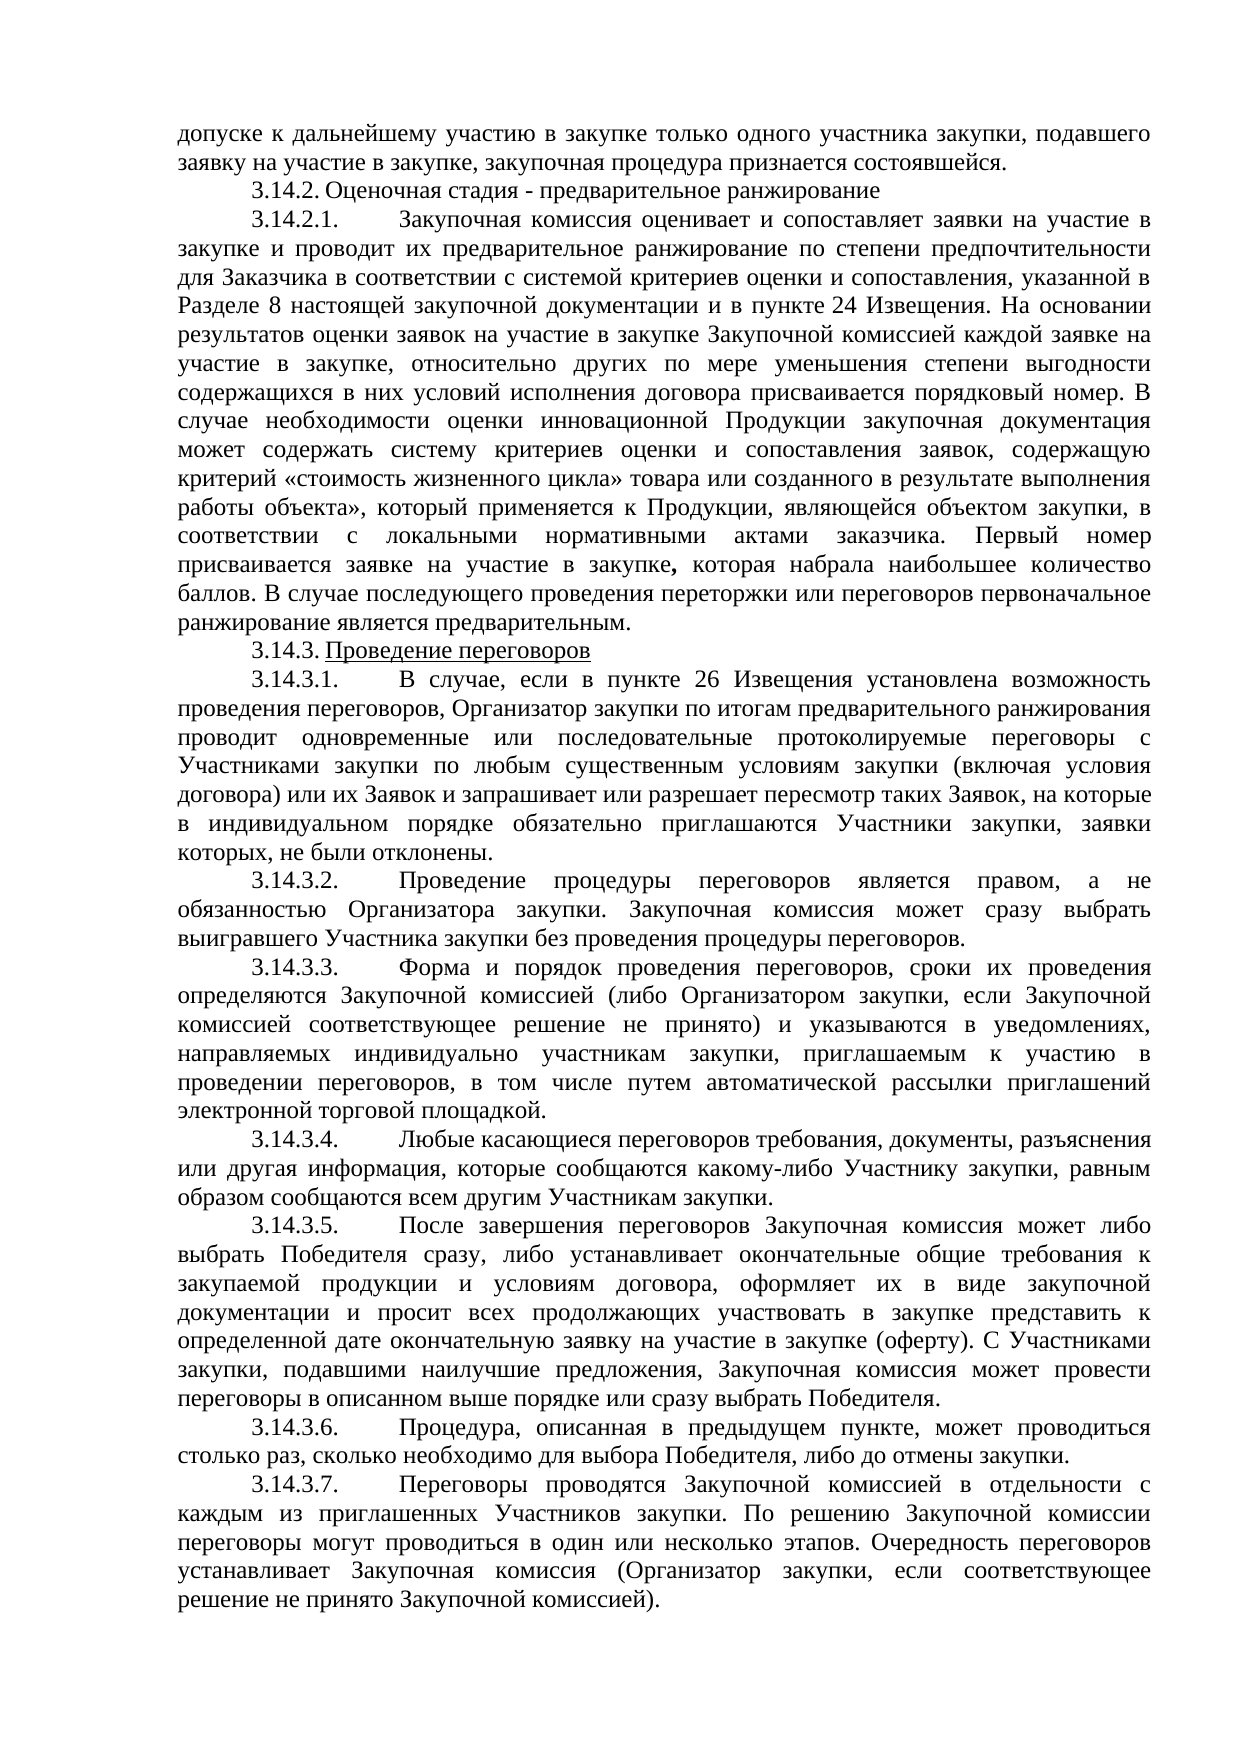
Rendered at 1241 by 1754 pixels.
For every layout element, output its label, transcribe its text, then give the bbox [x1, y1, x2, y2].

list Проведение переговоров [177, 636, 1152, 664]
list Любые касающиеся переговоров требования, документы, разъяснения или другая информация, которые сообщаются какому-либо Участнику закупки, равным образом сообщаются всем другим Участникам закупки. [177, 1124, 1152, 1211]
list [177, 118, 1152, 176]
list Переговоры проводятся Закупочной комиссией в отдельности с каждым из приглашенных Участников закупки. По решению Закупочной комиссии переговоры могут проводиться в один или несколько этапов. Очередность переговоров устанавливает Закупочная комиссия (Организатор закупки, если соответствующее решение не принято Закупочной комиссией). [177, 1469, 1152, 1613]
list После завершения переговоров Закупочная комиссия может либо выбрать Победителя сразу, либо устанавливает окончательные общие требования к закупаемой продукции и условиям договора, оформляет их в виде закупочной документации и просит всех продолжающих участвовать в закупке представить к определенной дате окончательную заявку на участие в закупке (оферту). С Участниками закупки, подавшими наилучшие предложения, Закупочная комиссия может провести переговоры в описанном выше порядке или сразу выбрать Победителя. [177, 1211, 1152, 1412]
list Закупочная комиссия оценивает и сопоставляет заявки на участие в закупке и проводит их предварительное ранжирование по степени предпочтительности для Заказчика в соответствии с системой критериев оценки и сопоставления, указанной в Разделе 8 настоящей закупочной документации и в пункте 24 Извещения. На основании результатов оценки заявок на участие в закупке Закупочной комиссией каждой заявке на участие в закупке, относительно других по мере уменьшения степени выгодности содержащихся в них условий исполнения договора присваивается порядковый номер. В случае необходимости оценки инновационной Продукции закупочная документация может содержать систему критериев оценки и сопоставления заявок, содержащую критерий «стоимость жизненного цикла» товара или созданного в результате выполнения работы объекта», который применяется к Продукции, являющейся объектом закупки, в соответствии с локальными нормативными актами заказчика. Первый номер присваивается заявке на участие в закупке, которая набрала наибольшее количество баллов. В случае последующего проведения переторжки или переговоров первоначальное ранжирование является предварительным. [177, 204, 1152, 636]
list В случае, если в пункте 26 Извещения установлена возможность проведения переговоров, Организатор закупки по итогам предварительного ранжирования проводит одновременные или последовательные протоколируемые переговоры с Участниками закупки по любым существенным условиям закупки (включая условия договора) или их Заявок и запрашивает или разрешает пересмотр таких Заявок, на которые в индивидуальном порядке обязательно приглашаются Участники закупки, заявки которых, не были отклонены. [177, 664, 1152, 866]
list Процедура, описанная в предыдущем пункте, может проводиться столько раз, сколько необходимо для выбора Победителя, либо до отмены закупки. [177, 1412, 1152, 1469]
list Оценочная стадия - предварительное ранжирование [177, 176, 1152, 204]
list Проведение процедуры переговоров является правом, а не обязанностью Организатора закупки. Закупочная комиссия может сразу выбрать выигравшего Участника закупки без проведения процедуры переговоров. [177, 866, 1152, 952]
list Форма и порядок проведения переговоров, сроки их проведения определяются Закупочной комиссией (либо Организатором закупки, если Закупочной комиссией соответствующее решение не принято) и указываются в уведомлениях, направляемых индивидуально участникам закупки, приглашаемым к участию в проведении переговоров, в том числе путем автоматической рассылки приглашений электронной торговой площадкой. [177, 952, 1152, 1124]
